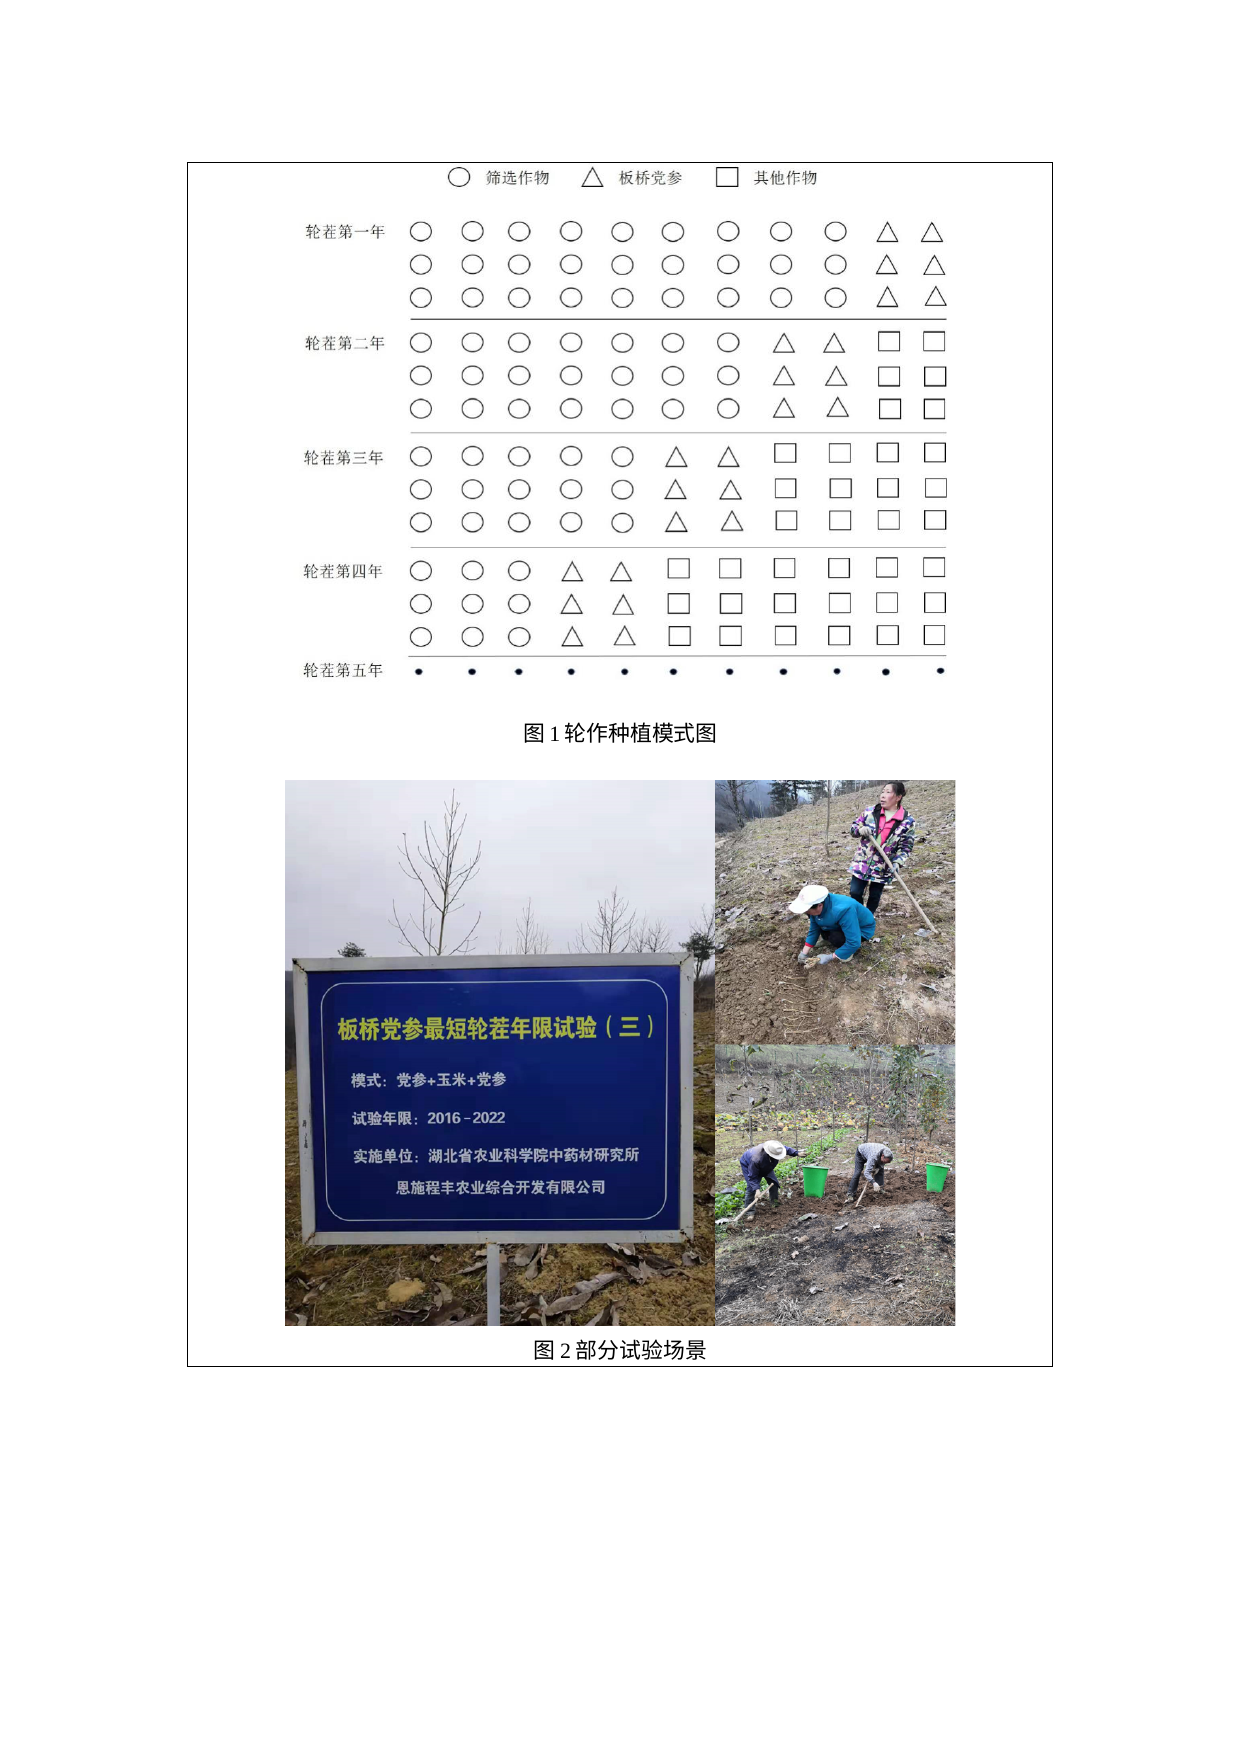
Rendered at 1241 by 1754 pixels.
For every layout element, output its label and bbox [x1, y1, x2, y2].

picture [293, 163, 947, 688]
table_cell [188, 163, 1052, 1366]
picture [285, 780, 956, 1326]
